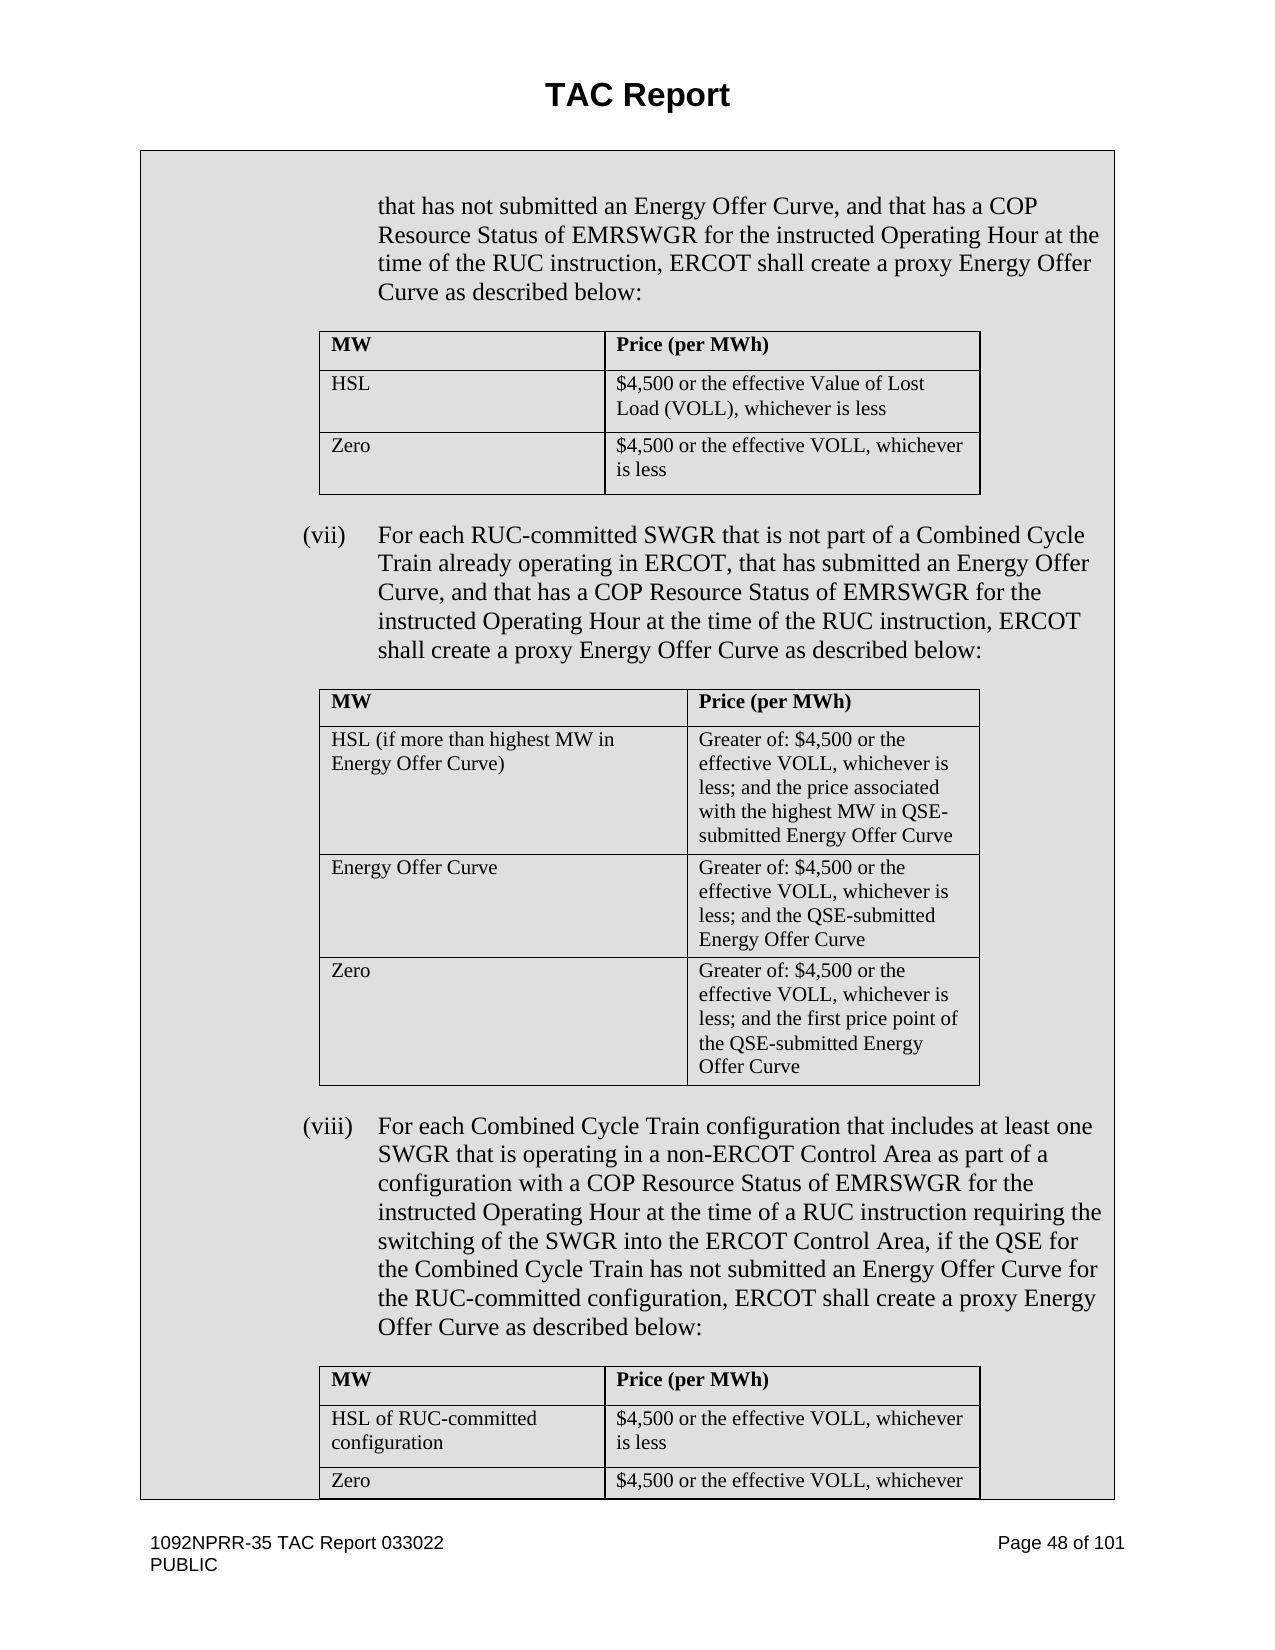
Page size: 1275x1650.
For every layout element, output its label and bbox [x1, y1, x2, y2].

table_header [141, 151, 1114, 1499]
